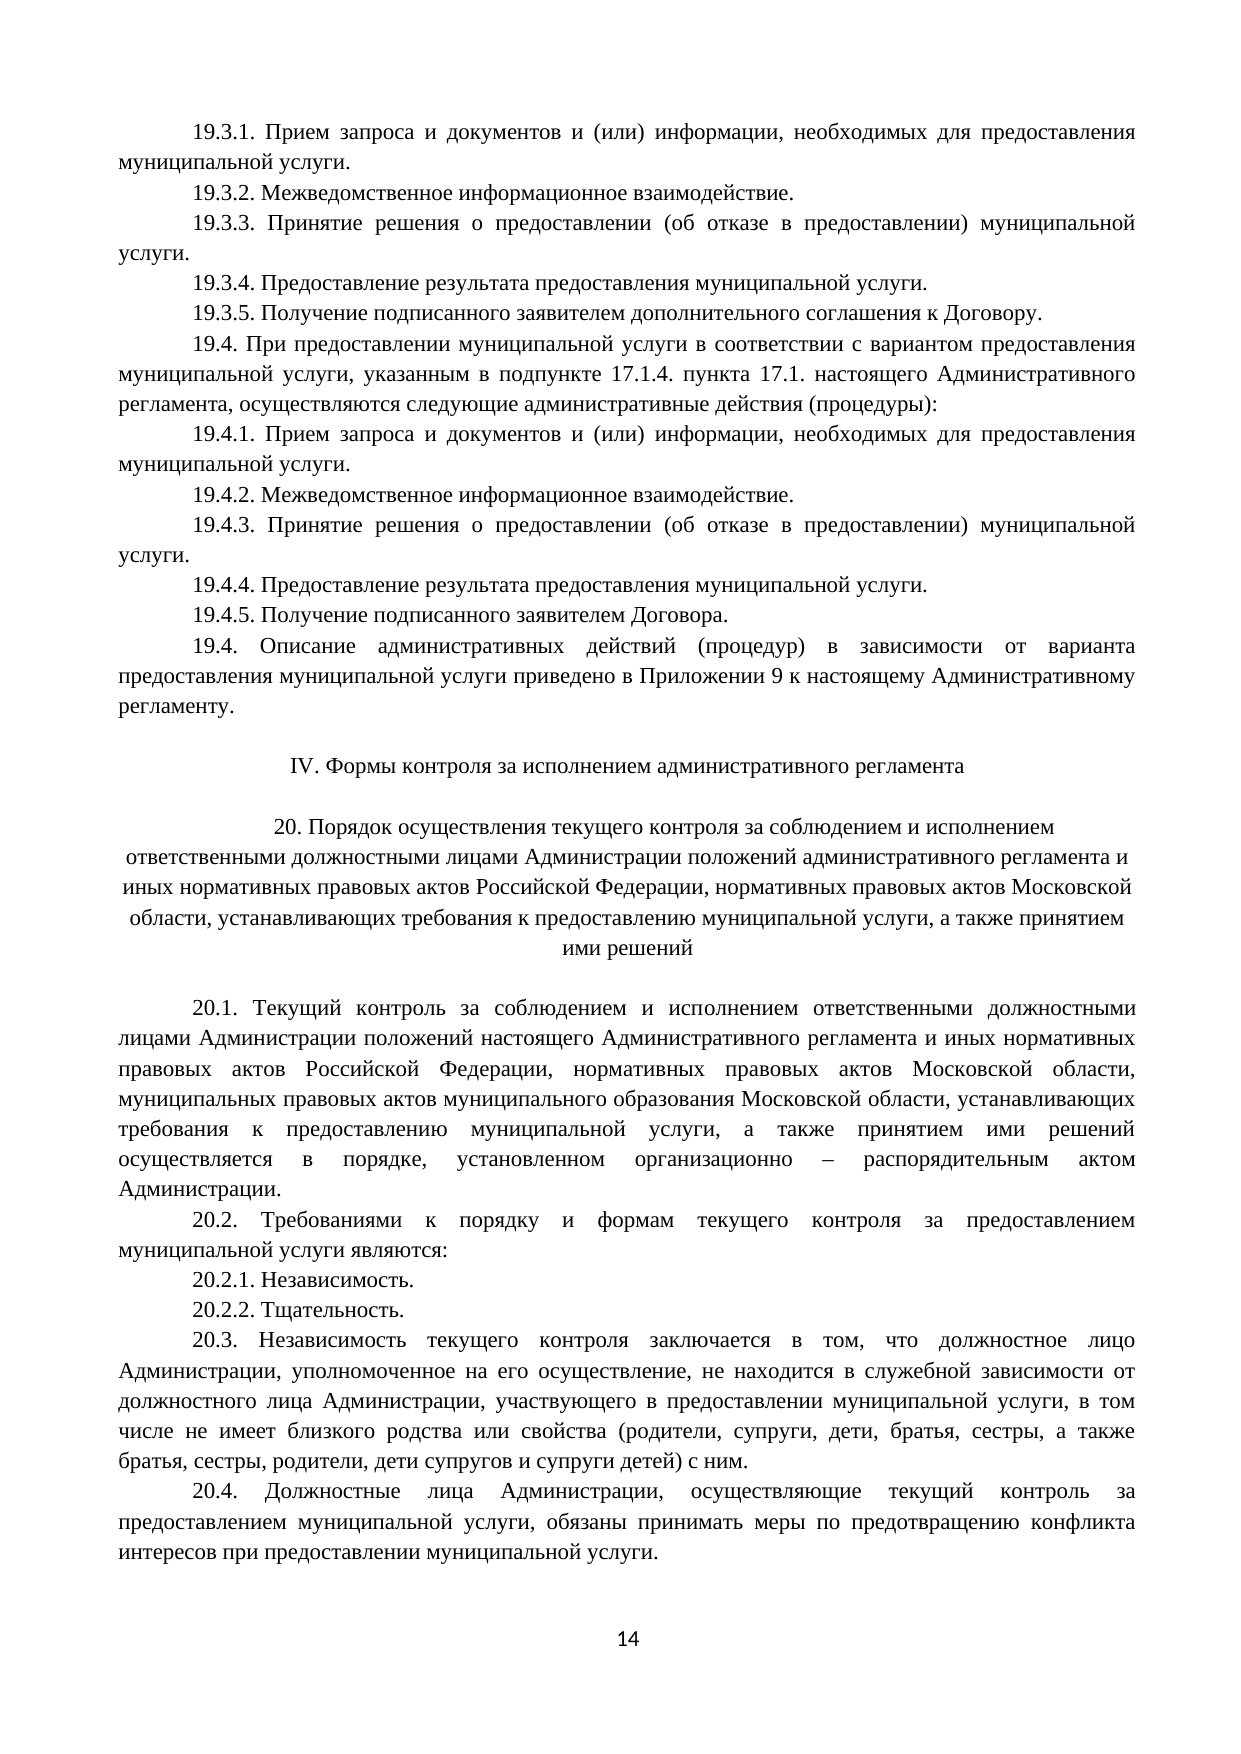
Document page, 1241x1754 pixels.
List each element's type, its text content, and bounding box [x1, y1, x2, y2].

text 19.3.1. Прием запроса и документов и (или) информации, необходимых для предоставления муниципальной услуги. [118, 118, 1137, 175]
list 20.4. Должностные лица Администрации, осуществляющие текущий контроль за предоставлением муниципальной услуги, обязаны принимать меры по предотвращению конфликта интересов при предоставлении муниципальной услуги. [118, 1477, 1137, 1564]
text 19.4.4. Предоставление результата предоставления муниципальной услуги. [118, 571, 1137, 598]
text 19.4.1. Прием запроса и документов и (или) информации, необходимых для предоставления муниципальной услуги. [118, 420, 1137, 477]
text 20.1. Текущий контроль за соблюдением и исполнением ответственными должностными лицами Администрации положений настоящего Административного регламента и иных нормативных правовых актов Российской Федерации, нормативных правовых актов Московской области, муниципальных правовых актов муниципального образования Московской области, устанавливающих требования к предоставлению муниципальной услуги, а также принятием ими решений осуществляется в порядке, установленном организационно – распорядительным актом Администрации. [118, 994, 1137, 1202]
list 20.2.1. Независимость. [118, 1266, 1137, 1292]
list 20.2. Требованиями к порядку и формам текущего контроля за предоставлением муниципальной услуги являются: [118, 1206, 1137, 1262]
text 19.3.4. Предоставление результата предоставления муниципальной услуги. [118, 269, 1137, 296]
text 19.4.5. Получение подписанного заявителем Договора. [118, 601, 1137, 628]
list 20.2.2. Тщательность. [118, 1296, 1137, 1323]
text 20. Порядок осуществления текущего контроля за соблюдением и исполнением ответственными должностными лицами Администрации положений административного регламента и иных нормативных правовых актов Российской Федерации, нормативных правовых актов Московской области, устанавливающих требования к предоставлению муниципальной услуги, а также принятием ими решений [118, 813, 1137, 960]
subtitle IV. Формы контроля за исполнением административного регламента [118, 752, 1137, 779]
text 19.4. Описание административных действий (процедур) в зависимости от варианта предоставления муниципальной услуги приведено в Приложении 9 к настоящему Административному регламенту. [118, 632, 1137, 718]
text 19.4. При предоставлении муниципальной услуги в соответствии с вариантом предоставления муниципальной услуги, указанным в подпункте 17.1.4. пункта 17.1. настоящего Административного регламента, осуществляются следующие административные действия (процедуры): [118, 329, 1137, 416]
text 19.4.2. Межведомственное информационное взаимодействие. [118, 481, 1137, 507]
text 19.4.3. Принятие решения о предоставлении (об отказе в предоставлении) муниципальной услуги. [118, 511, 1137, 567]
text 19.3.3. Принятие решения о предоставлении (об отказе в предоставлении) муниципальной услуги. [118, 209, 1137, 265]
text 19.3.5. Получение подписанного заявителем дополнительного соглашения к Договору. [118, 299, 1137, 326]
text 19.3.2. Межведомственное информационное взаимодействие. [118, 178, 1137, 205]
list 20.3. Независимость текущего контроля заключается в том, что должностное лицо Администрации, уполномоченное на его осуществление, не находится в служебной зависимости от должностного лица Администрации, участвующего в предоставлении муниципальной услуги, в том числе не имеет близкого родства или свойства (родители, супруги, дети, братья, сестры, а также братья, сестры, родители, дети супругов и супруги детей) с ним. [118, 1326, 1137, 1474]
